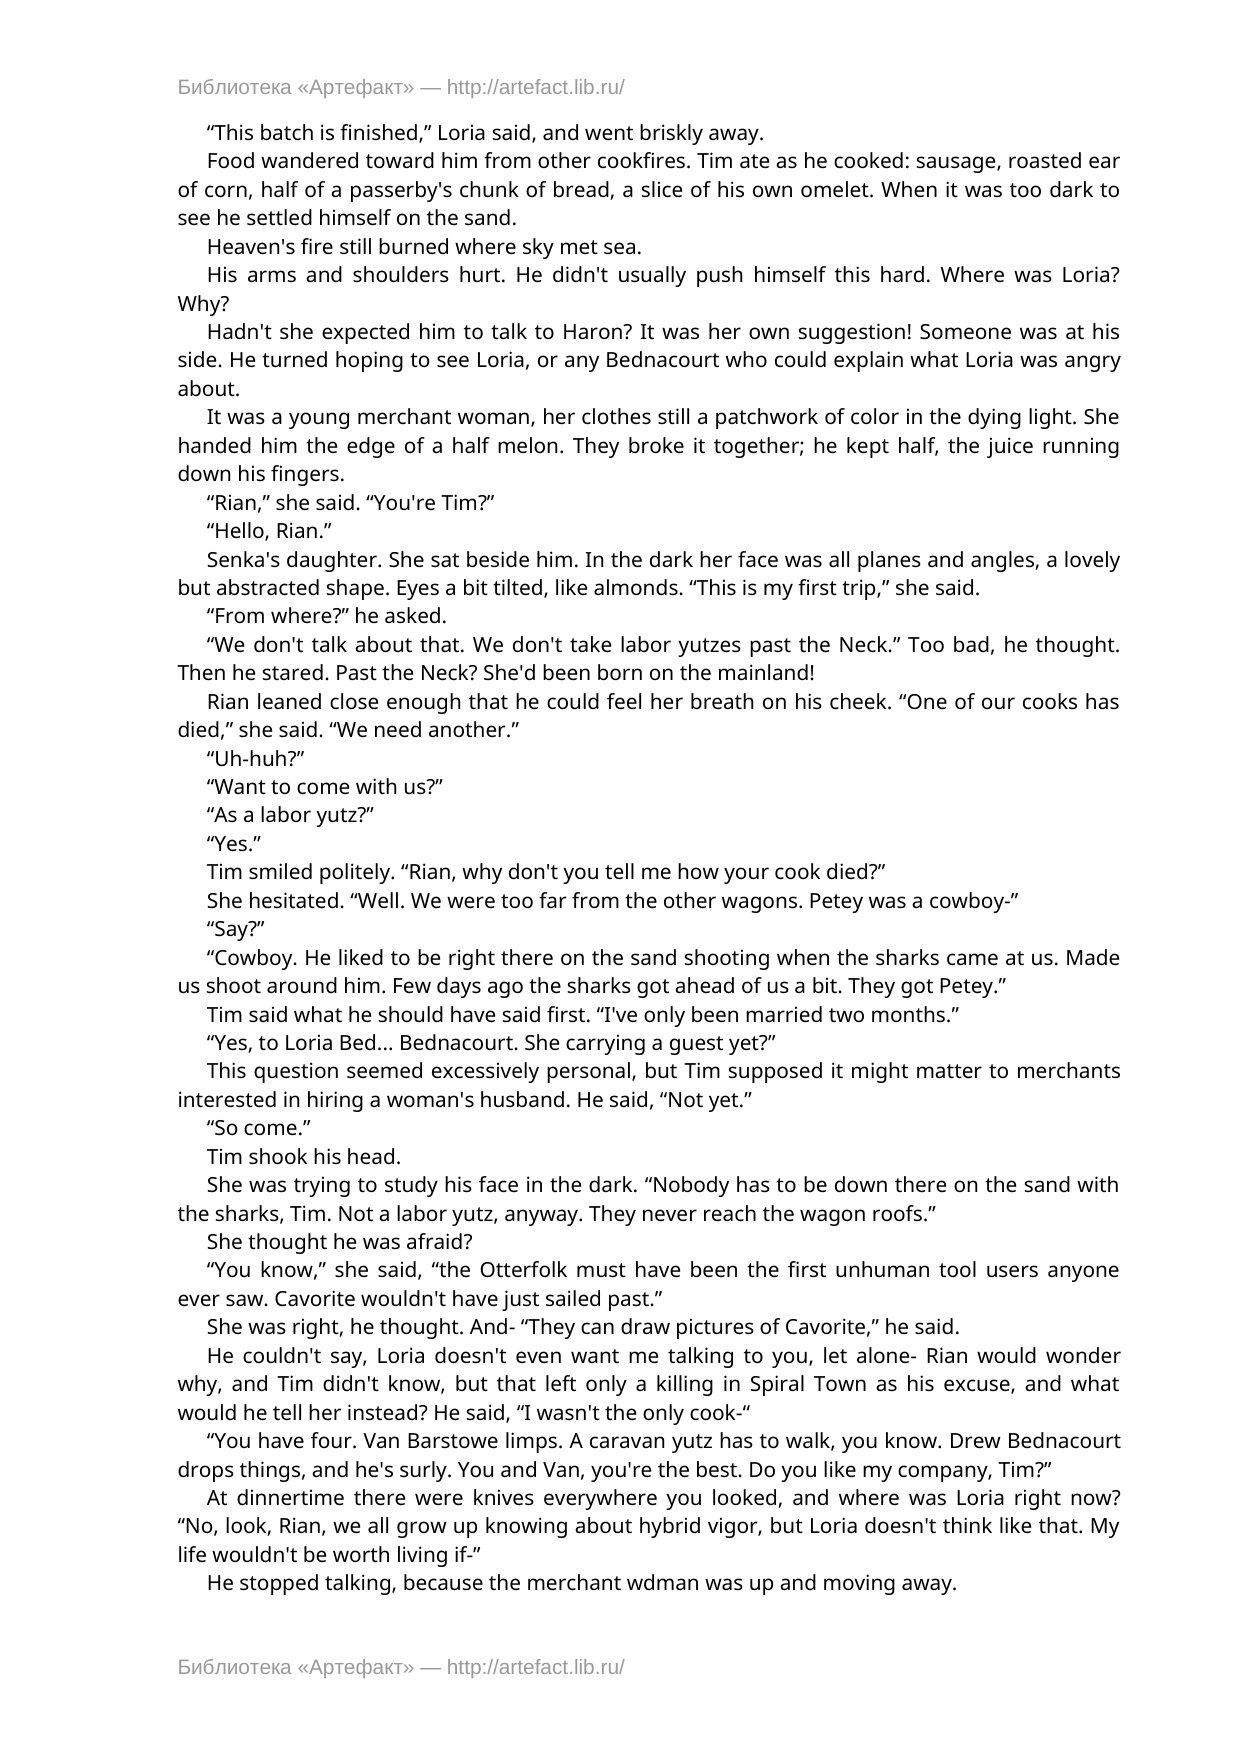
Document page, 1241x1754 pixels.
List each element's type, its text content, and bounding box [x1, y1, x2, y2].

text “Yes.” [177, 829, 1122, 857]
text “You know,” she said, “the Otterfolk must have been the first unhuman tool users anyone ever saw. Cavorite wouldn't have just sailed past.” [177, 1256, 1122, 1312]
text His arms and shoulders hurt. He didn't usually push himself this hard. Where was Loria? Why? [177, 260, 1122, 317]
text “We don't talk about that. We don't take labor yutzes past the Neck.” Too bad, he thought. Then he stared. Past the Neck? She'd been born on the mainland! [177, 630, 1122, 687]
text “Hello, Rian.” [177, 516, 1122, 545]
text “So come.” [177, 1113, 1122, 1142]
text This question seemed excessively personal, but Tim supposed it might matter to merchants interested in hiring a woman's husband. He said, “Not yet.” [177, 1057, 1122, 1113]
text He couldn't say, Loria doesn't even want me talking to you, let alone- Rian would wonder why, and Tim didn't know, but that left only a killing in Spiral Town as his excuse, and what would he tell her instead? He said, “I wasn't the only cook-“ [177, 1341, 1122, 1426]
text “Rian,” she said. “You're Tim?” [177, 488, 1122, 516]
text “Yes, to Loria Bed... Bednacourt. She carrying a guest yet?” [177, 1028, 1122, 1057]
text Food wandered toward him from other cookfires. Tim ate as he cooked: sausage, roasted ear of corn, half of a passerby's chunk of bread, a slice of his own omelet. When it was too dark to see he settled himself on the sand. [177, 147, 1122, 232]
text Tim shook his head. [177, 1142, 1122, 1170]
text She was trying to study his face in the dark. “Nobody has to be down there on the sand with the sharks, Tim. Not a labor yutz, anyway. They never reach the wagon roofs.” [177, 1170, 1122, 1227]
text “From where?” he asked. [177, 602, 1122, 630]
text Hadn't she expected him to talk to Haron? It was her own suggestion! Someone was at his side. He turned hoping to see Loria, or any Bednacourt who could explain what Loria was angry about. [177, 317, 1122, 402]
text Rian leaned close enough that he could feel her breath on his cheek. “One of our cooks has died,” she said. “We need another.” [177, 687, 1122, 744]
text He stopped talking, because the merchant wdman was up and moving away. [177, 1568, 1122, 1597]
text Tim smiled politely. “Rian, why don't you tell me how your cook died?” [177, 857, 1122, 886]
text “Say?” [177, 914, 1122, 943]
text It was a young merchant woman, her clothes still a patchwork of color in the dying light. She handed him the edge of a half melon. They broke it together; he kept half, the juice running down his fingers. [177, 402, 1122, 488]
text At dinnertime there were knives everywhere you looked, and where was Loria right now? “No, look, Rian, we all grow up knowing about hybrid vigor, but Loria doesn't think like that. My life wouldn't be worth living if-” [177, 1483, 1122, 1568]
text “Uh-huh?” [177, 744, 1122, 772]
text “This batch is finished,” Loria said, and went briskly away. [177, 118, 1122, 147]
text She was right, he thought. And- “They can draw pictures of Cavorite,” he said. [177, 1312, 1122, 1341]
text She hesitated. “Well. We were too far from the other wagons. Petey was a cowboy-” [177, 886, 1122, 914]
text Heaven's fire still burned where sky met sea. [177, 232, 1122, 260]
text “Want to come with us?” [177, 772, 1122, 801]
text Tim said what he should have said first. “I've only been married two months.” [177, 1000, 1122, 1028]
text “Cowboy. He liked to be right there on the sand shooting when the sharks came at us. Made us shoot around him. Few days ago the sharks got ahead of us a bit. They got Petey.” [177, 943, 1122, 1000]
text “As a labor yutz?” [177, 801, 1122, 829]
text Senka's daughter. She sat beside him. In the dark her face was all planes and angles, a lovely but abstracted shape. Eyes a bit tilted, like almonds. “This is my first trip,” she said. [177, 545, 1122, 602]
text “You have four. Van Barstowe limps. A caravan yutz has to walk, you know. Drew Bednacourt drops things, and he's surly. You and Van, you're the best. Do you like my company, Tim?” [177, 1426, 1122, 1483]
text She thought he was afraid? [177, 1227, 1122, 1256]
